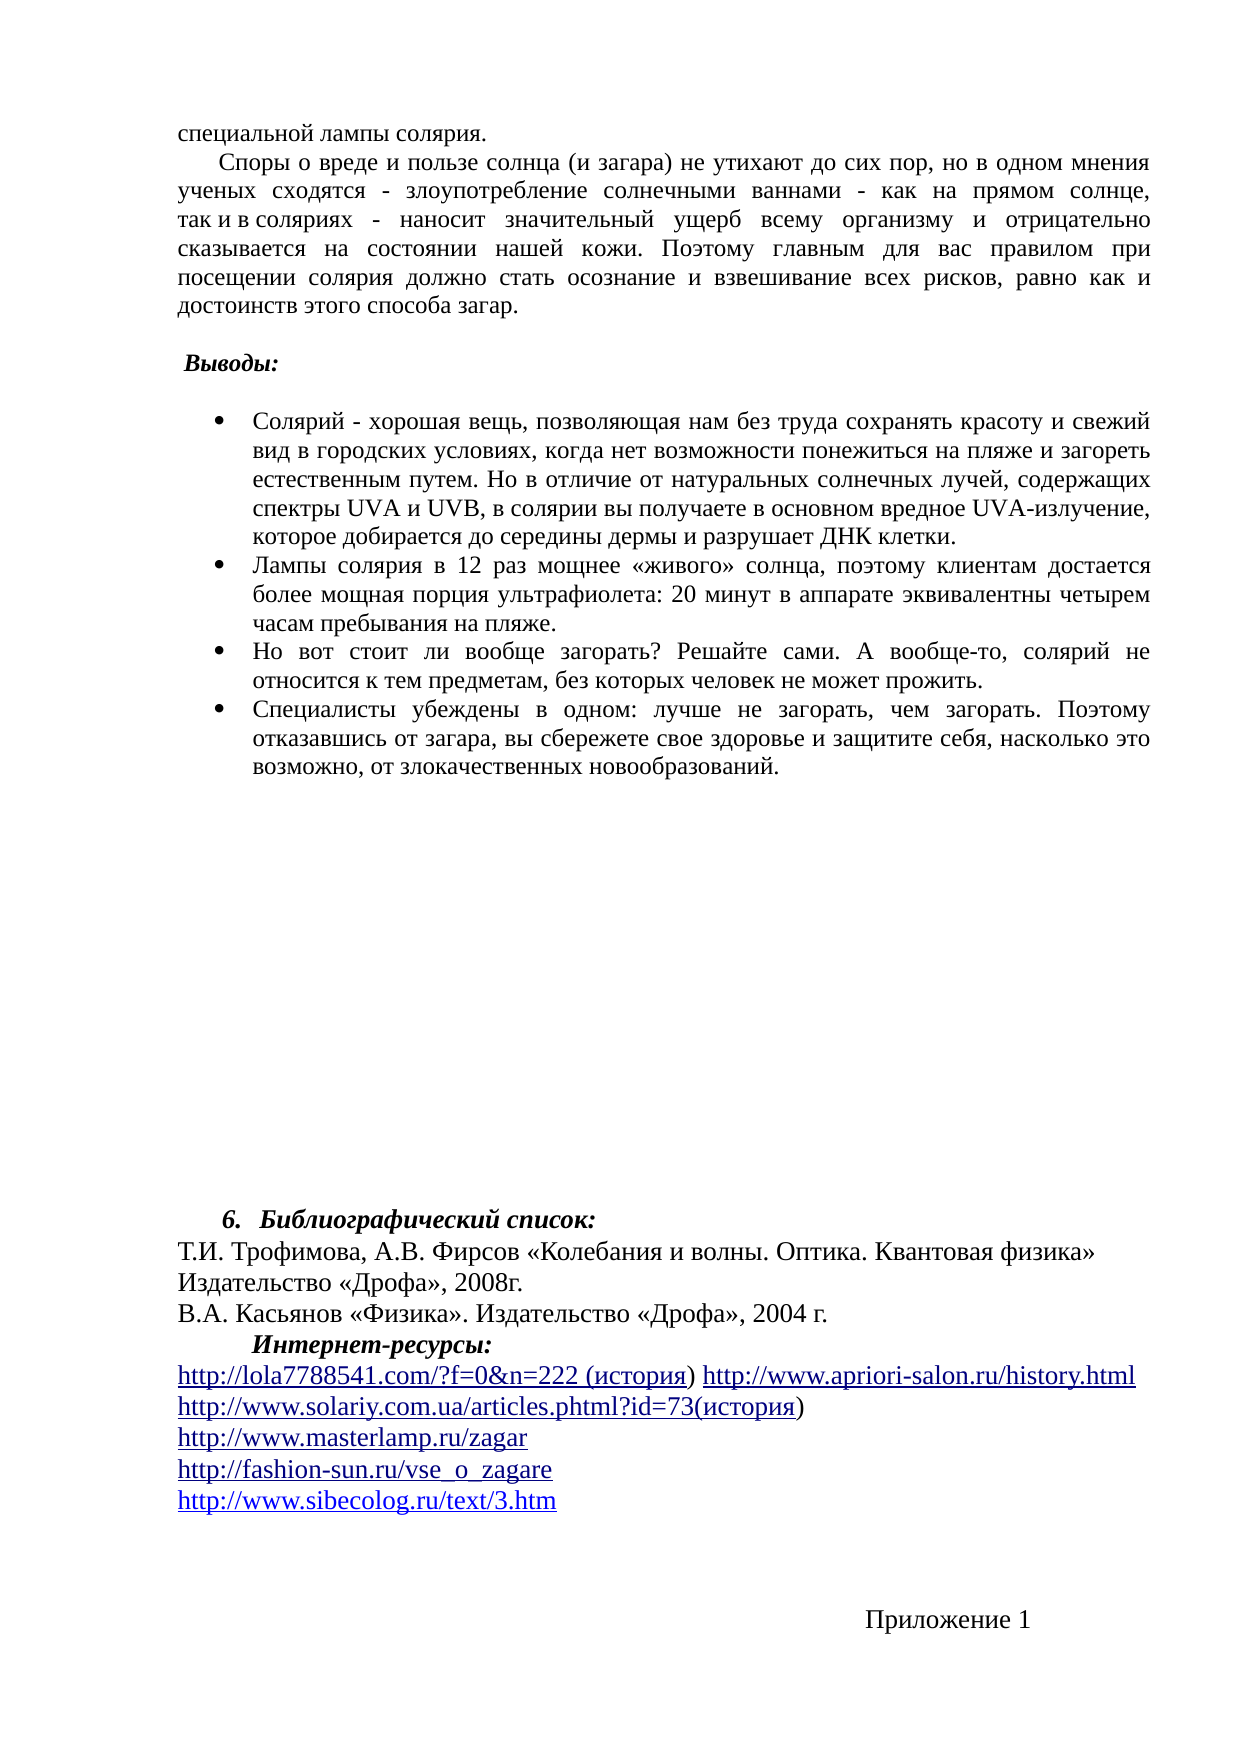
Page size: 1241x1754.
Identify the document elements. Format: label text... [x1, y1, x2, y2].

text Интернет-ресурсы: [177, 1328, 1152, 1359]
text Приложение 1 [177, 1604, 1152, 1635]
list Библиографический список: [222, 1203, 1152, 1235]
text Споры о вреде и пользе солнца (и загара) не утихают до сих пор, но в одном мнения ученых сходятся - злоупотребление солнечными ваннами - как на прямом солнце, так и в соляриях - наносит значительный ущерб всему организму и отрицательно сказывается на состоянии нашей кожи. Поэтому главным для вас правилом при посещении солярия должно стать осознание и взвешивание всех рисков, равно как и достоинств этого способа загар. [177, 147, 1152, 319]
text В.А. Касьянов «Физика». Издательство «Дрофа», 2004 г. [177, 1297, 1152, 1328]
list Но вот стоит ли вообще загорать? Решайте сами. А вообще-то, солярий не относится к тем предметам, без которых человек не может прожить. [215, 636, 1152, 694]
text http://www.masterlamp.ru/zagar [177, 1422, 1152, 1453]
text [177, 118, 1152, 147]
text http://fashion-sun.ru/vse_o_zagare [177, 1453, 1152, 1484]
text Издательство «Дрофа», 2008г. [177, 1266, 1152, 1297]
list Лампы солярия в 12 раз мощнее «живого» солнца, поэтому клиентам достается более мощная порция ультрафиолета: 20 минут в аппарате эквивалентны четырем часам пребывания на пляже. [215, 550, 1152, 636]
list Специалисты убеждены в одном: лучше не загорать, чем загорать. Поэтому отказавшись от загара, вы сбережете свое здоровье и защитите себя, насколько это возможно, от злокачественных новообразований. [215, 694, 1152, 780]
text http://www.sibecolog.ru/text/3.htm [177, 1484, 1152, 1515]
text http://lola7788541.com/?f=0&n=222 (история) http://www.apriori-salon.ru/history.html http://www.solariy.com.ua/articles.phtml?id=73(история) [177, 1359, 1152, 1422]
list Солярий - хорошая вещь, позволяющая нам без труда сохранять красоту и свежий вид в городских условиях, когда нет возможности понежиться на пляже и загореть естественным путем. Но в отличие от натуральных солнечных лучей, содержащих спектры UVA и UVB, в солярии вы получаете в основном вредное UVA-излучение, которое добирается до середины дермы и разрушает ДНК клетки. [215, 406, 1152, 550]
text Т.И. Трофимова, А.В. Фирсов «Колебания и волны. Оптика. Квантовая физика» [177, 1235, 1152, 1266]
text Выводы: [177, 348, 1152, 377]
